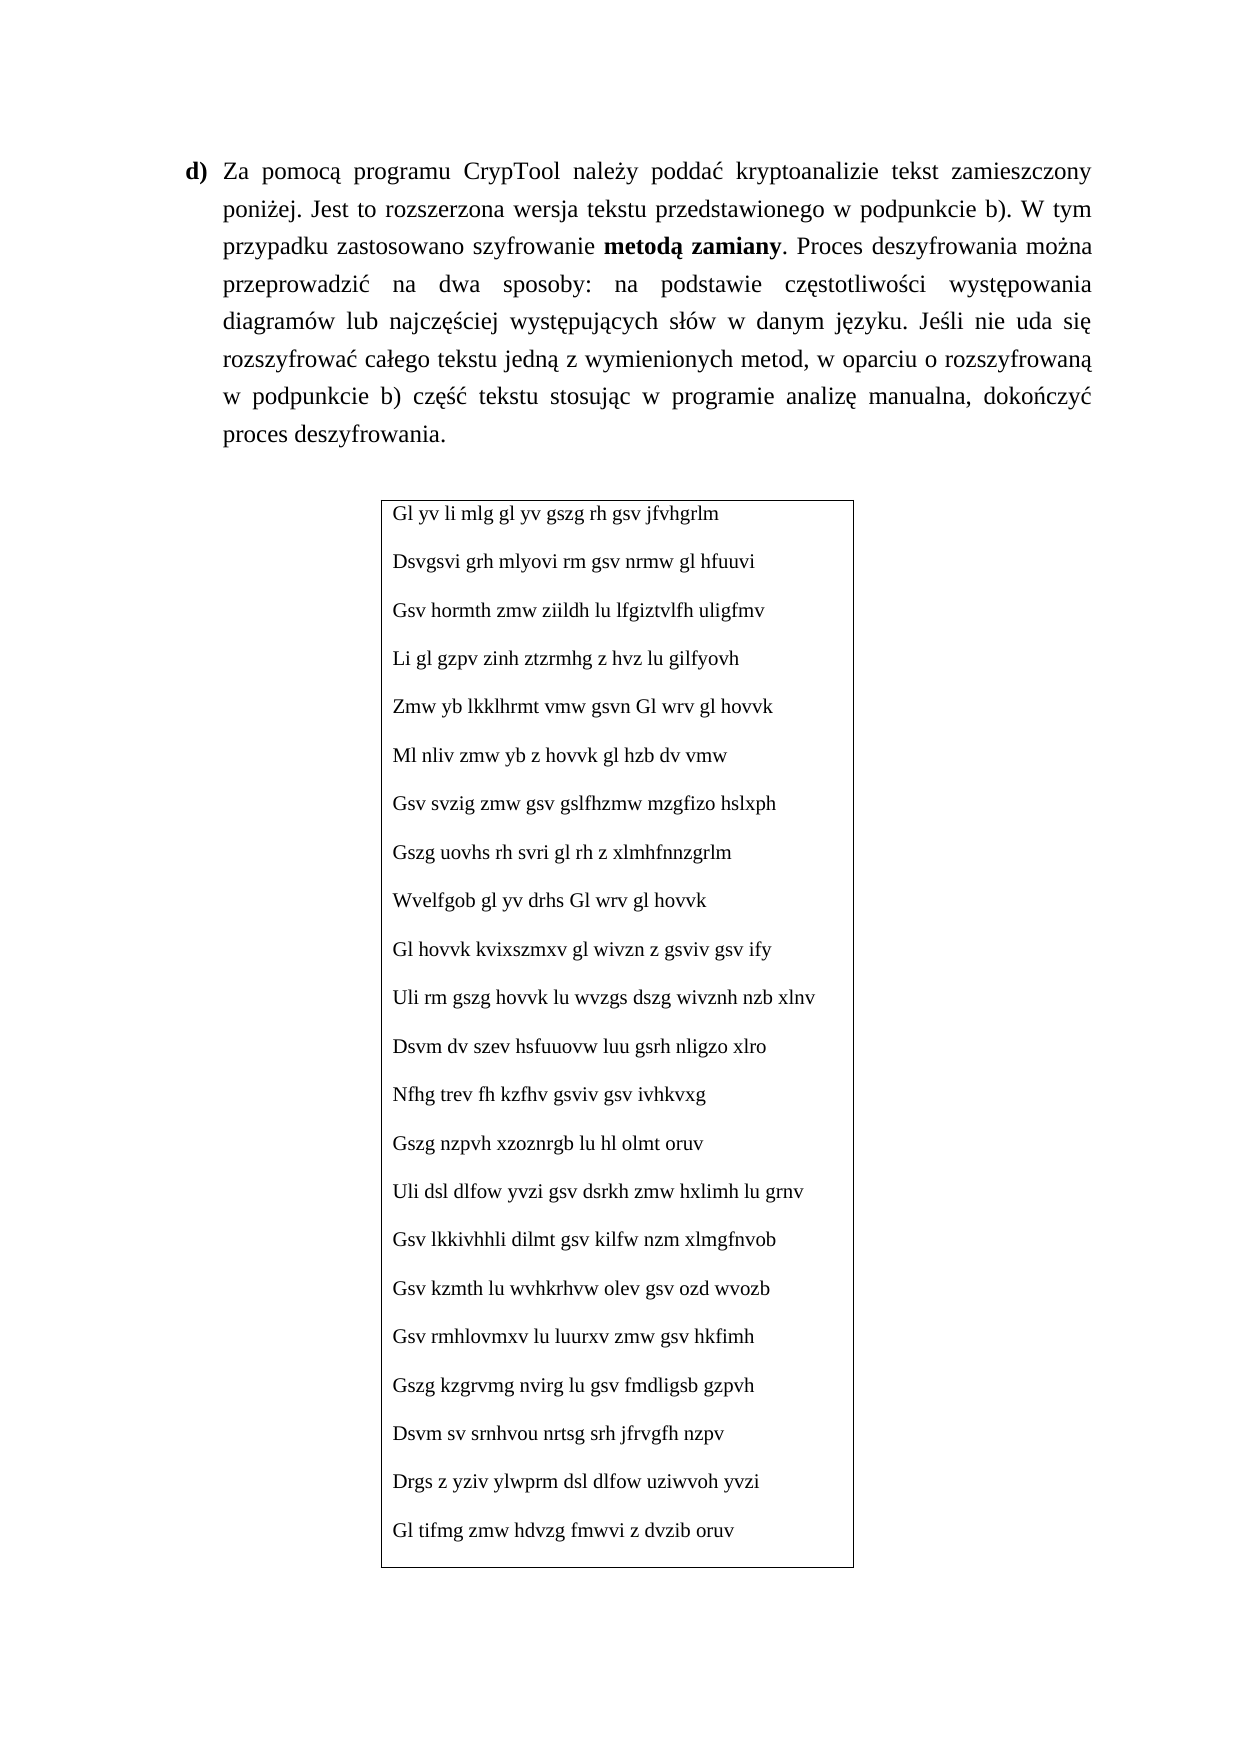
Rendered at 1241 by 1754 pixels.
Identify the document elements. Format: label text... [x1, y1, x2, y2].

list Za pomocą programu CrypTool należy poddać kryptoanalizie tekst zamieszczony poniżej. Jest to rozszerzona wersja tekstu przedstawionego w podpunkcie b). W tym przypadku zastosowano szyfrowanie metodą zamiany. Proces deszyfrowania można przeprowadzić na dwa sposoby: na podstawie częstotliwości występowania diagramów lub najczęściej występujących słów w danym języku. Jeśli nie uda się rozszyfrować całego tekstu jedną z wymienionych metod, w oparciu o rozszyfrowaną w podpunkcie b) część tekstu stosując w programie analizę manualna, dokończyć proces deszyfrowania. [185, 148, 1093, 448]
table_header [382, 501, 853, 1567]
